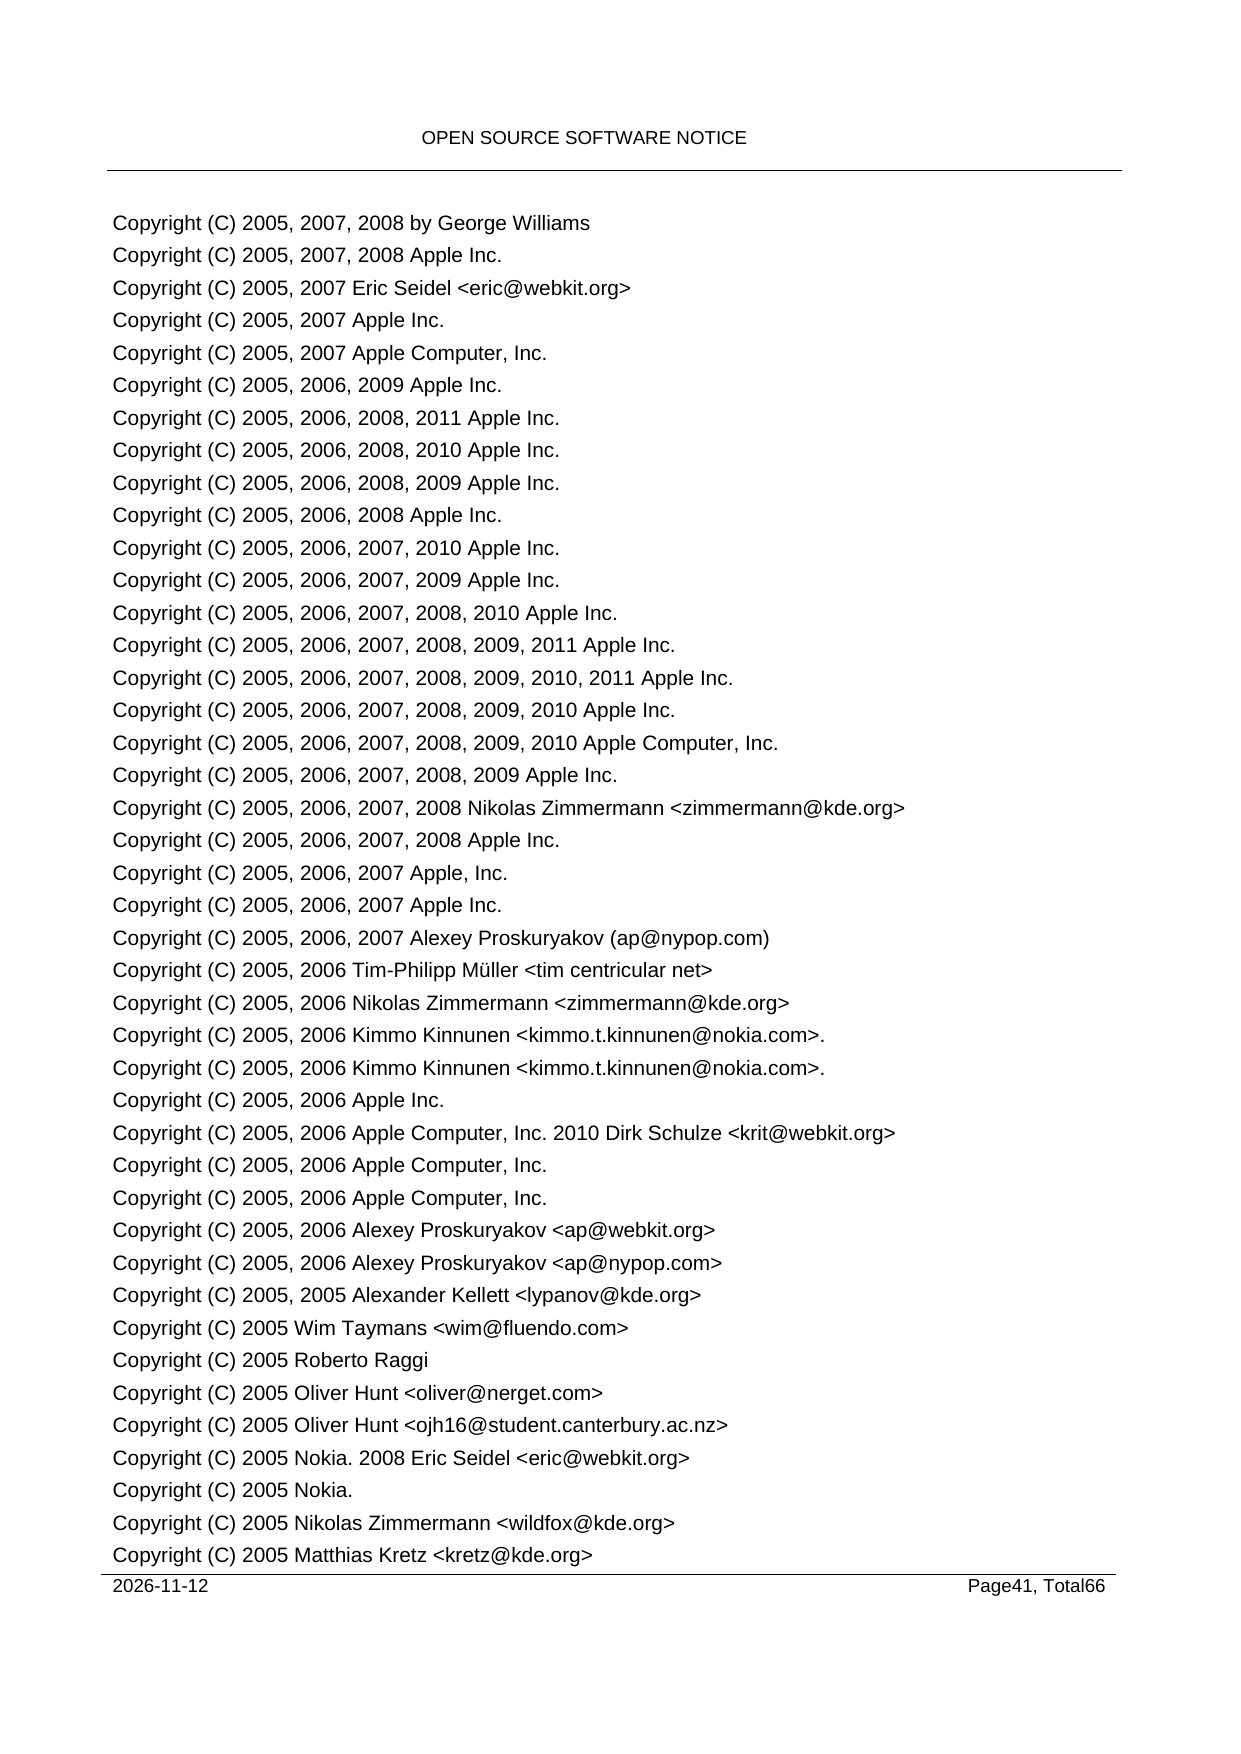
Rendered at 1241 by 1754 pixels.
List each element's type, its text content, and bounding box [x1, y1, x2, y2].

text Copyright (C) 2005, 2006 Kimmo Kinnunen <kimmo.t.kinnunen@nokia.com>. [112, 1019, 1128, 1051]
text Copyright (C) 2005 Roberto Raggi [112, 1344, 1128, 1376]
text Copyright (C) 2005, 2006, 2008 Apple Inc. [112, 499, 1128, 531]
text Copyright (C) 2005, 2006 Apple Computer, Inc. [112, 1181, 1128, 1214]
text Copyright (C) 2005, 2007, 2008 Apple Inc. [112, 239, 1128, 271]
text Copyright (C) 2005, 2006, 2007, 2008, 2009 Apple Inc. [112, 759, 1128, 791]
text Copyright (C) 2005, 2006 Apple Inc. [112, 1084, 1128, 1116]
text Copyright (C) 2005, 2006, 2007 Alexey Proskuryakov (ap@nypop.com) [112, 921, 1128, 954]
text Copyright (C) 2005, 2006, 2007, 2008 Nikolas Zimmermann <zimmermann@kde.org> [112, 791, 1128, 824]
text Copyright (C) 2005, 2007 Apple Computer, Inc. [112, 336, 1128, 369]
text Copyright (C) 2005, 2006 Nikolas Zimmermann <zimmermann@kde.org> [112, 986, 1128, 1019]
text Copyright (C) 2005, 2006, 2007, 2008, 2009, 2010 Apple Inc. [112, 694, 1128, 726]
text Copyright (C) 2005 Oliver Hunt <ojh16@student.canterbury.ac.nz> [112, 1409, 1128, 1441]
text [112, 206, 1128, 239]
text Copyright (C) 2005, 2006 Apple Computer, Inc. [112, 1149, 1128, 1181]
text Copyright (C) 2005, 2006, 2007, 2009 Apple Inc. [112, 564, 1128, 596]
text Copyright (C) 2005 Wim Taymans <wim@fluendo.com> [112, 1311, 1128, 1344]
text Copyright (C) 2005, 2006 Apple Computer, Inc. 2010 Dirk Schulze <krit@webkit.org> [112, 1116, 1128, 1149]
text Copyright (C) 2005, 2006 Kimmo Kinnunen <kimmo.t.kinnunen@nokia.com>. [112, 1051, 1128, 1084]
text Copyright (C) 2005, 2006, 2007, 2010 Apple Inc. [112, 531, 1128, 564]
text Copyright (C) 2005, 2006, 2007, 2008, 2009, 2010 Apple Computer, Inc. [112, 726, 1128, 759]
text Copyright (C) 2005 Oliver Hunt <oliver@nerget.com> [112, 1376, 1128, 1409]
text Copyright (C) 2005, 2006, 2008, 2009 Apple Inc. [112, 466, 1128, 499]
text Copyright (C) 2005, 2006, 2007, 2008, 2009, 2010, 2011 Apple Inc. [112, 661, 1128, 694]
text Copyright (C) 2005 Nikolas Zimmermann <wildfox@kde.org> [112, 1506, 1128, 1539]
text Copyright (C) 2005, 2006, 2007 Apple, Inc. [112, 856, 1128, 889]
text Copyright (C) 2005, 2007 Eric Seidel <eric@webkit.org> [112, 271, 1128, 304]
text Copyright (C) 2005, 2006, 2007, 2008 Apple Inc. [112, 824, 1128, 856]
text Copyright (C) 2005, 2006, 2009 Apple Inc. [112, 369, 1128, 401]
text Copyright (C) 2005, 2006 Tim-Philipp Müller <tim centricular net> [112, 954, 1128, 986]
text Copyright (C) 2005, 2007 Apple Inc. [112, 304, 1128, 336]
text Copyright (C) 2005, 2006, 2007 Apple Inc. [112, 889, 1128, 921]
text Copyright (C) 2005 Matthias Kretz <kretz@kde.org> [112, 1539, 1128, 1571]
text Copyright (C) 2005, 2006 Alexey Proskuryakov <ap@nypop.com> [112, 1246, 1128, 1279]
text Copyright (C) 2005, 2006 Alexey Proskuryakov <ap@webkit.org> [112, 1214, 1128, 1246]
text Copyright (C) 2005 Nokia. [112, 1474, 1128, 1506]
text Copyright (C) 2005, 2006, 2008, 2010 Apple Inc. [112, 434, 1128, 466]
text Copyright (C) 2005, 2006, 2007, 2008, 2010 Apple Inc. [112, 596, 1128, 629]
text Copyright (C) 2005 Nokia. 2008 Eric Seidel <eric@webkit.org> [112, 1441, 1128, 1474]
text Copyright (C) 2005, 2006, 2007, 2008, 2009, 2011 Apple Inc. [112, 629, 1128, 661]
text Copyright (C) 2005, 2005 Alexander Kellett <lypanov@kde.org> [112, 1279, 1128, 1311]
text Copyright (C) 2005, 2006, 2008, 2011 Apple Inc. [112, 401, 1128, 434]
